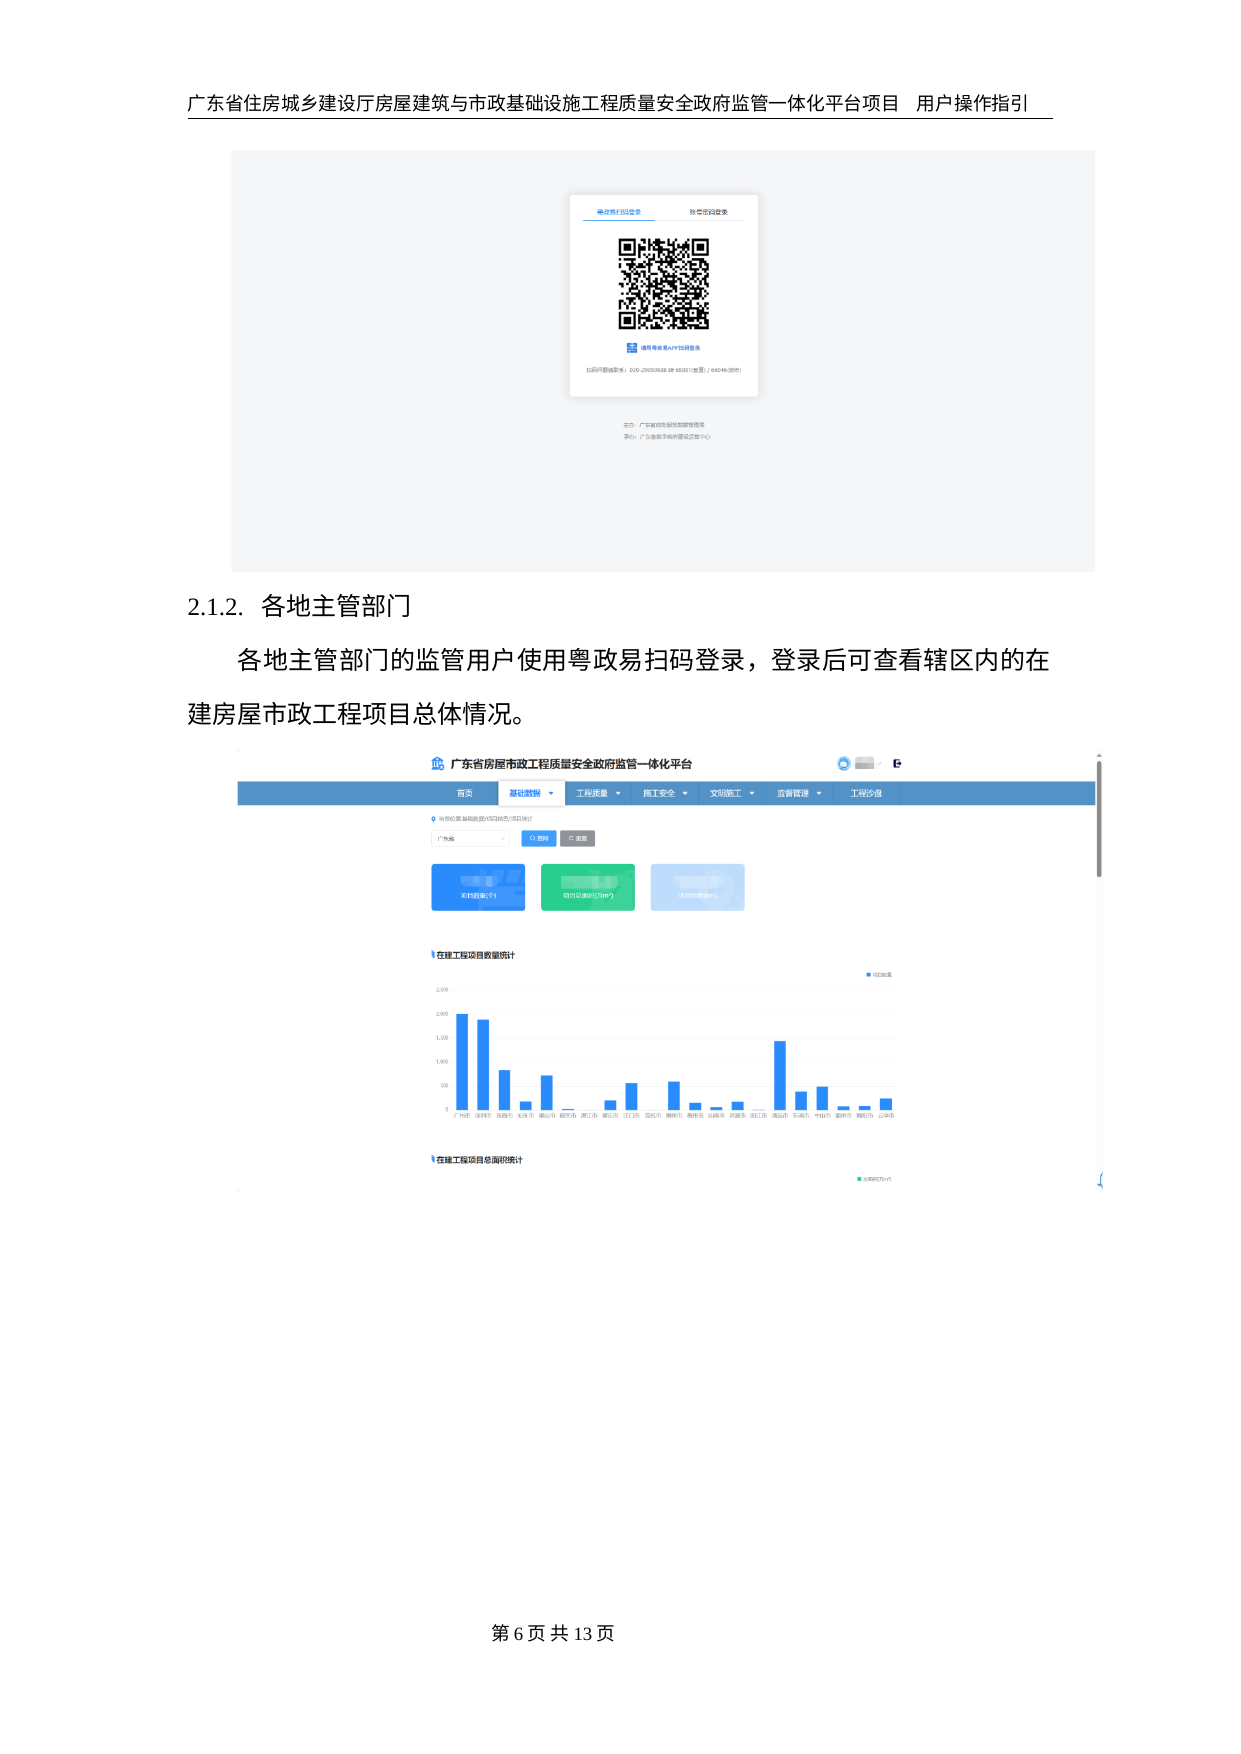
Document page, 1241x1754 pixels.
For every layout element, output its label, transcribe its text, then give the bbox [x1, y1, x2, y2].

list 各地主管部门 [187, 586, 1053, 622]
text 各地主管部门的监管用户使用粤政易扫码登录，登录后可查看辖区内的在建房屋市政工程项目总体情况。 [187, 640, 1053, 731]
picture [231, 150, 1096, 572]
picture [237, 749, 1103, 1191]
